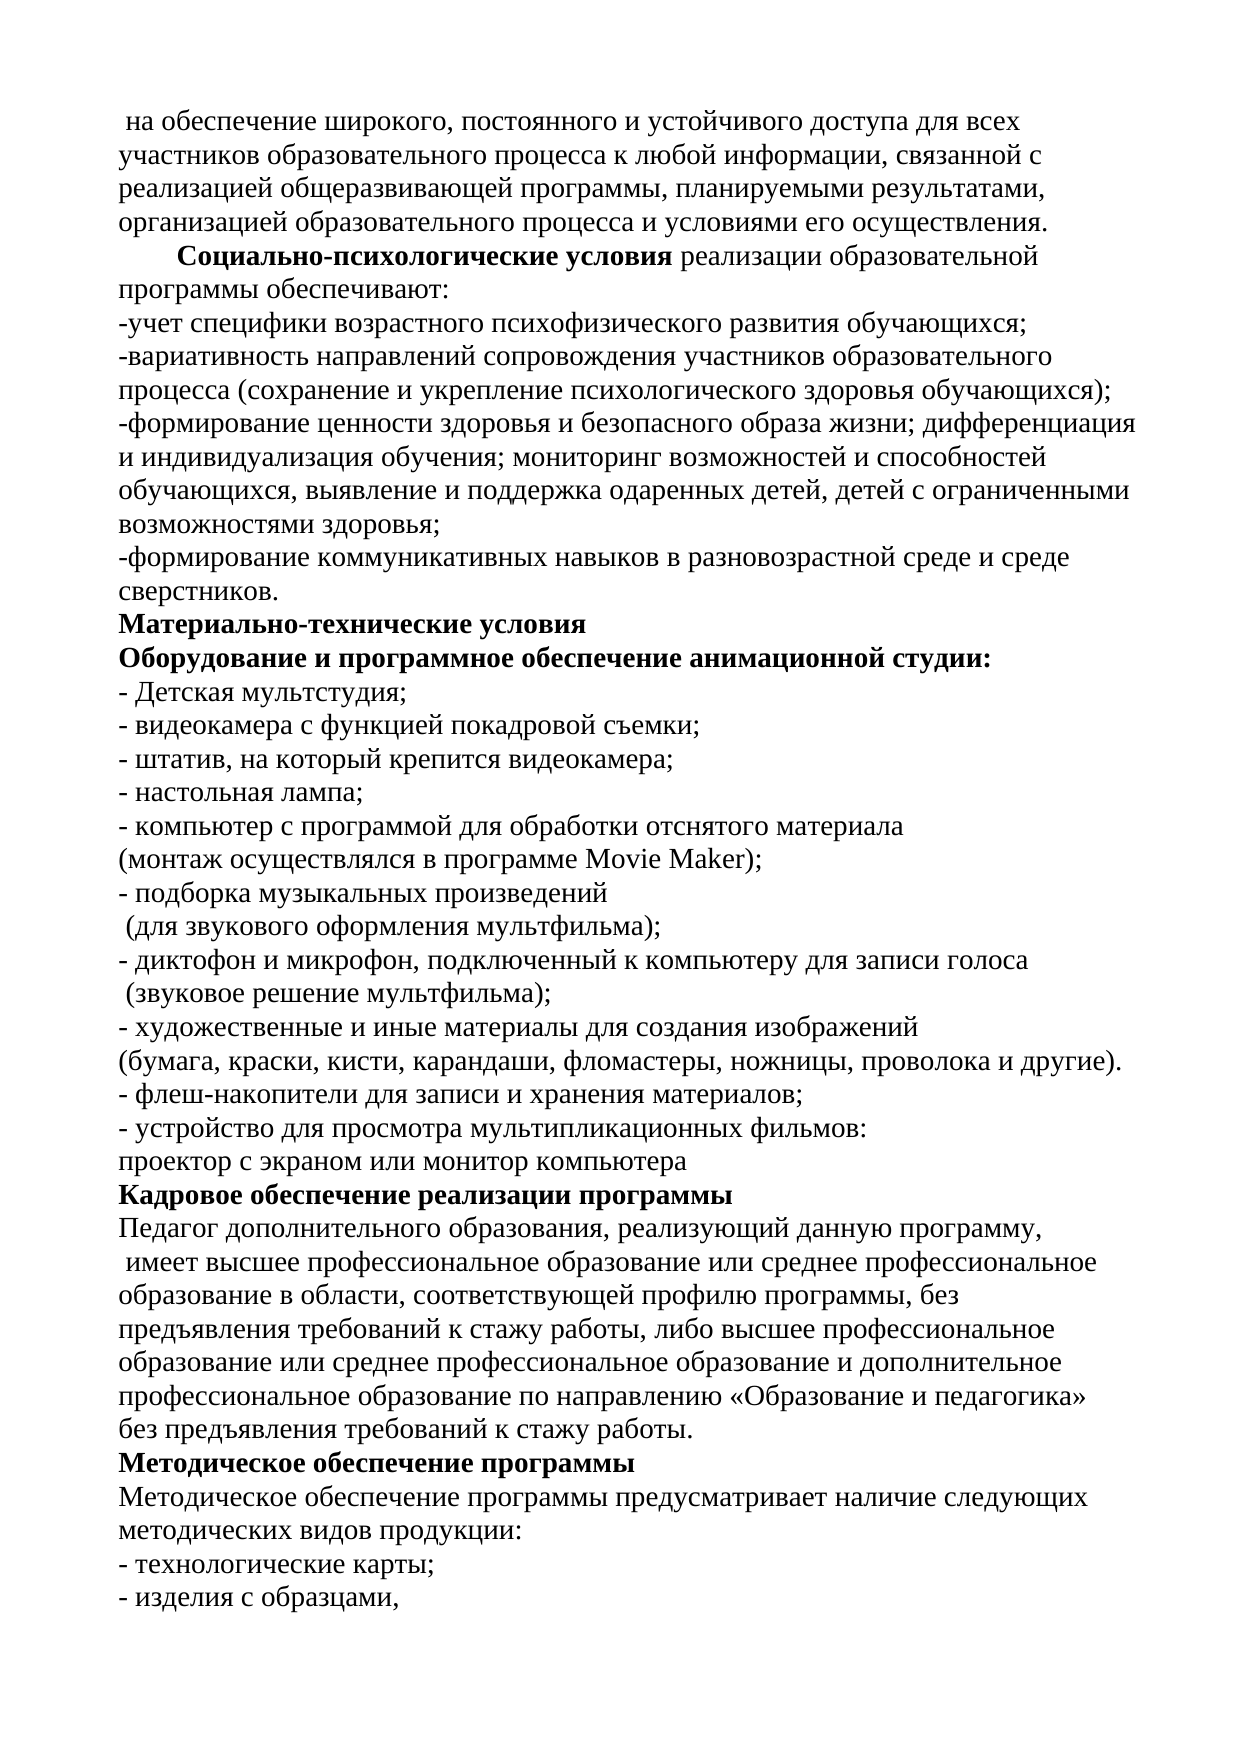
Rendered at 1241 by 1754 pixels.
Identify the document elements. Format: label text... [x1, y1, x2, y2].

text - устройство для просмотра мультипликационных фильмов: [118, 1110, 1181, 1143]
text имеет высшее профессиональное образование или среднее профессиональное образование в области, соответствующей профилю программы, без [118, 1244, 1181, 1311]
text (монтаж осуществлялся в программе Movie Maker); [118, 841, 1181, 875]
text организацией образовательного процесса и условиями его осуществления. [118, 204, 1181, 238]
text проектор с экраном или монитор компьютера [118, 1143, 1181, 1177]
text без предъявления требований к стажу работы. [118, 1412, 1181, 1445]
text Оборудование и программное обеспечение анимационной студии: [118, 640, 1181, 674]
text Материально-технические условия [118, 607, 1181, 640]
text - компьютер с программой для обработки отснятого материала [118, 808, 1181, 841]
text (звуковое решение мультфильма); [118, 976, 1181, 1009]
text Кадровое обеспечение реализации программы [118, 1177, 1181, 1210]
text участников образовательного процесса к любой информации, связанной с [118, 137, 1181, 171]
text образование или среднее профессиональное образование и дополнительное профессиональное образование по направлению «Образование и педагогика» [118, 1344, 1181, 1412]
text - диктофон и микрофон, подключенный к компьютеру для записи голоса [118, 942, 1181, 976]
text Социально-психологические условия реализации образовательной программы обеспечивают: [118, 238, 1181, 305]
text - флеш-накопители для записи и хранения материалов; [118, 1076, 1181, 1110]
text - Детская мультстудия; [118, 674, 1181, 707]
text Методическое обеспечение программы [118, 1445, 1181, 1479]
text - технологические карты; [118, 1546, 1181, 1579]
text (для звукового оформления мультфильма); [118, 908, 1181, 942]
text Методическое обеспечение программы предусматривает наличие следующих методических видов продукции: [118, 1479, 1181, 1546]
text (бумага, краски, кисти, карандаши, фломастеры, ножницы, проволока и другие). [118, 1043, 1181, 1076]
text на обеспечение широкого, постоянного и устойчивого доступа для всех [118, 103, 1181, 137]
text -формирование ценности здоровья и безопасного образа жизни; дифференциация [118, 405, 1181, 439]
text процесса (сохранение и укрепление психологического здоровья обучающихся); [118, 372, 1181, 405]
text -вариативность направлений сопровождения участников образовательного [118, 338, 1181, 372]
text реализацией общеразвивающей программы, планируемыми результатами, [118, 171, 1181, 204]
text - видеокамера с функцией покадровой съемки; [118, 707, 1181, 741]
text -учет специфики возрастного психофизического развития обучающихся; [118, 305, 1181, 338]
text и индивидуализация обучения; мониторинг возможностей и способностей обучающихся, выявление и поддержка одаренных детей, детей с ограниченными возможностями здоровья; [118, 439, 1181, 539]
text - подборка музыкальных произведений [118, 875, 1181, 908]
text предъявления требований к стажу работы, либо высшее профессиональное [118, 1311, 1181, 1344]
text - художественные и иные материалы для создания изображений [118, 1009, 1181, 1043]
text Педагог дополнительного образования, реализующий данную программу, [118, 1210, 1181, 1244]
text - настольная лампа; [118, 774, 1181, 808]
text - штатив, на который крепится видеокамера; [118, 741, 1181, 774]
text -формирование коммуникативных навыков в разновозрастной среде и среде сверстников. [118, 539, 1181, 607]
text - изделия с образцами, [118, 1579, 1181, 1613]
